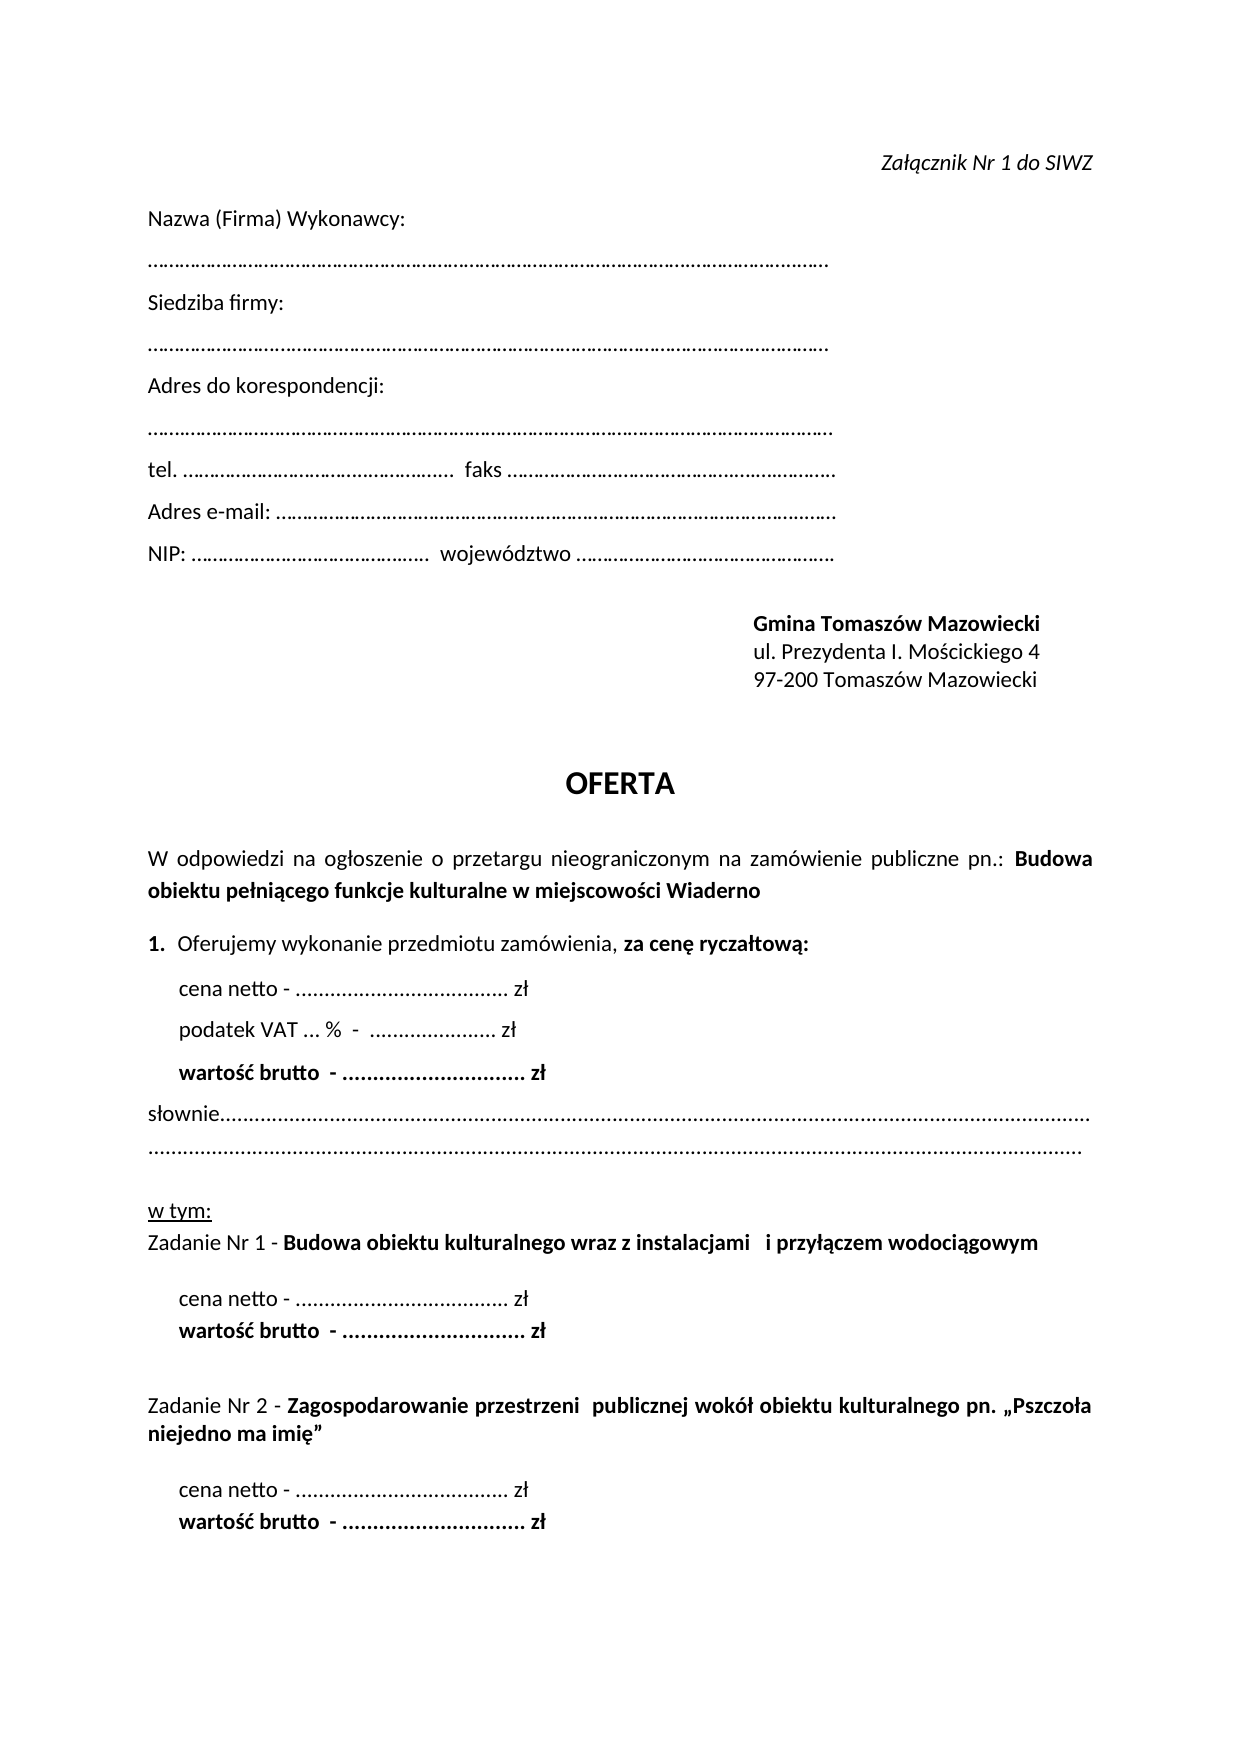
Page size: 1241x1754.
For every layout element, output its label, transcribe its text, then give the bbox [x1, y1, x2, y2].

text ul. Prezydenta I. Mościckiego 4 [148, 637, 1093, 666]
text cena netto - ..................................... zł [148, 974, 1093, 1002]
text Zadanie Nr 1 - Budowa obiektu kulturalnego wraz z instalacjami i przyłączem wodociągowym [148, 1228, 1093, 1256]
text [148, 1507, 1093, 1535]
text Siedziba firmy: [148, 288, 1093, 316]
text wartość brutto - .............................. zł [148, 1058, 1093, 1086]
text ……………………...………………………………………………………………………………………… [148, 329, 1093, 358]
text podatek VAT ... % - ...................... zł [148, 1016, 1093, 1044]
text Załącznik Nr 1 do SIWZ [148, 148, 1093, 176]
text Nazwa (Firma) Wykonawcy: [148, 204, 1093, 232]
text NIP: ………………………………….….. województwo …………………………………………. [148, 539, 1093, 567]
text W odpowiedzi na ogłoszenie o przetargu nieograniczonym na zamówienie publiczne pn.: Budowa obiektu pełniącego funkcje kulturalne w miejscowości Wiaderno [148, 844, 1093, 904]
text wartość brutto - .............................. zł [148, 1317, 1093, 1344]
text …….…………………………………………………………………………………………………………… [148, 413, 1093, 442]
text w tym: [148, 1196, 1093, 1224]
text tel. ……………………………..……….…... faks …………………………………….….….……….. [148, 456, 1093, 483]
text 97-200 Tomaszów Mazowiecki [148, 666, 1093, 693]
list Oferujemy wykonanie przedmiotu zamówienia, za cenę ryczałtową: [148, 929, 1093, 957]
text OFERTA [148, 762, 1093, 803]
text Gmina Tomaszów Mazowiecki [148, 609, 1093, 637]
text Adres do korespondencji: [148, 372, 1093, 399]
text ………………………………………………………………………………………….………………..…… [148, 246, 1093, 274]
text Zadanie Nr 2 - Zagospodarowanie przestrzeni publicznej wokół obiektu kulturalnego pn. „Pszczoła niejedno ma imię” [148, 1391, 1093, 1447]
text cena netto - ..................................... zł [148, 1284, 1093, 1312]
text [148, 1475, 1093, 1503]
text słownie......................................................................................................................................................................................................................................................................................................................... [148, 1099, 1093, 1160]
text Adres e-mail: ………………………………………..……………………………………………..…… [148, 497, 1093, 526]
